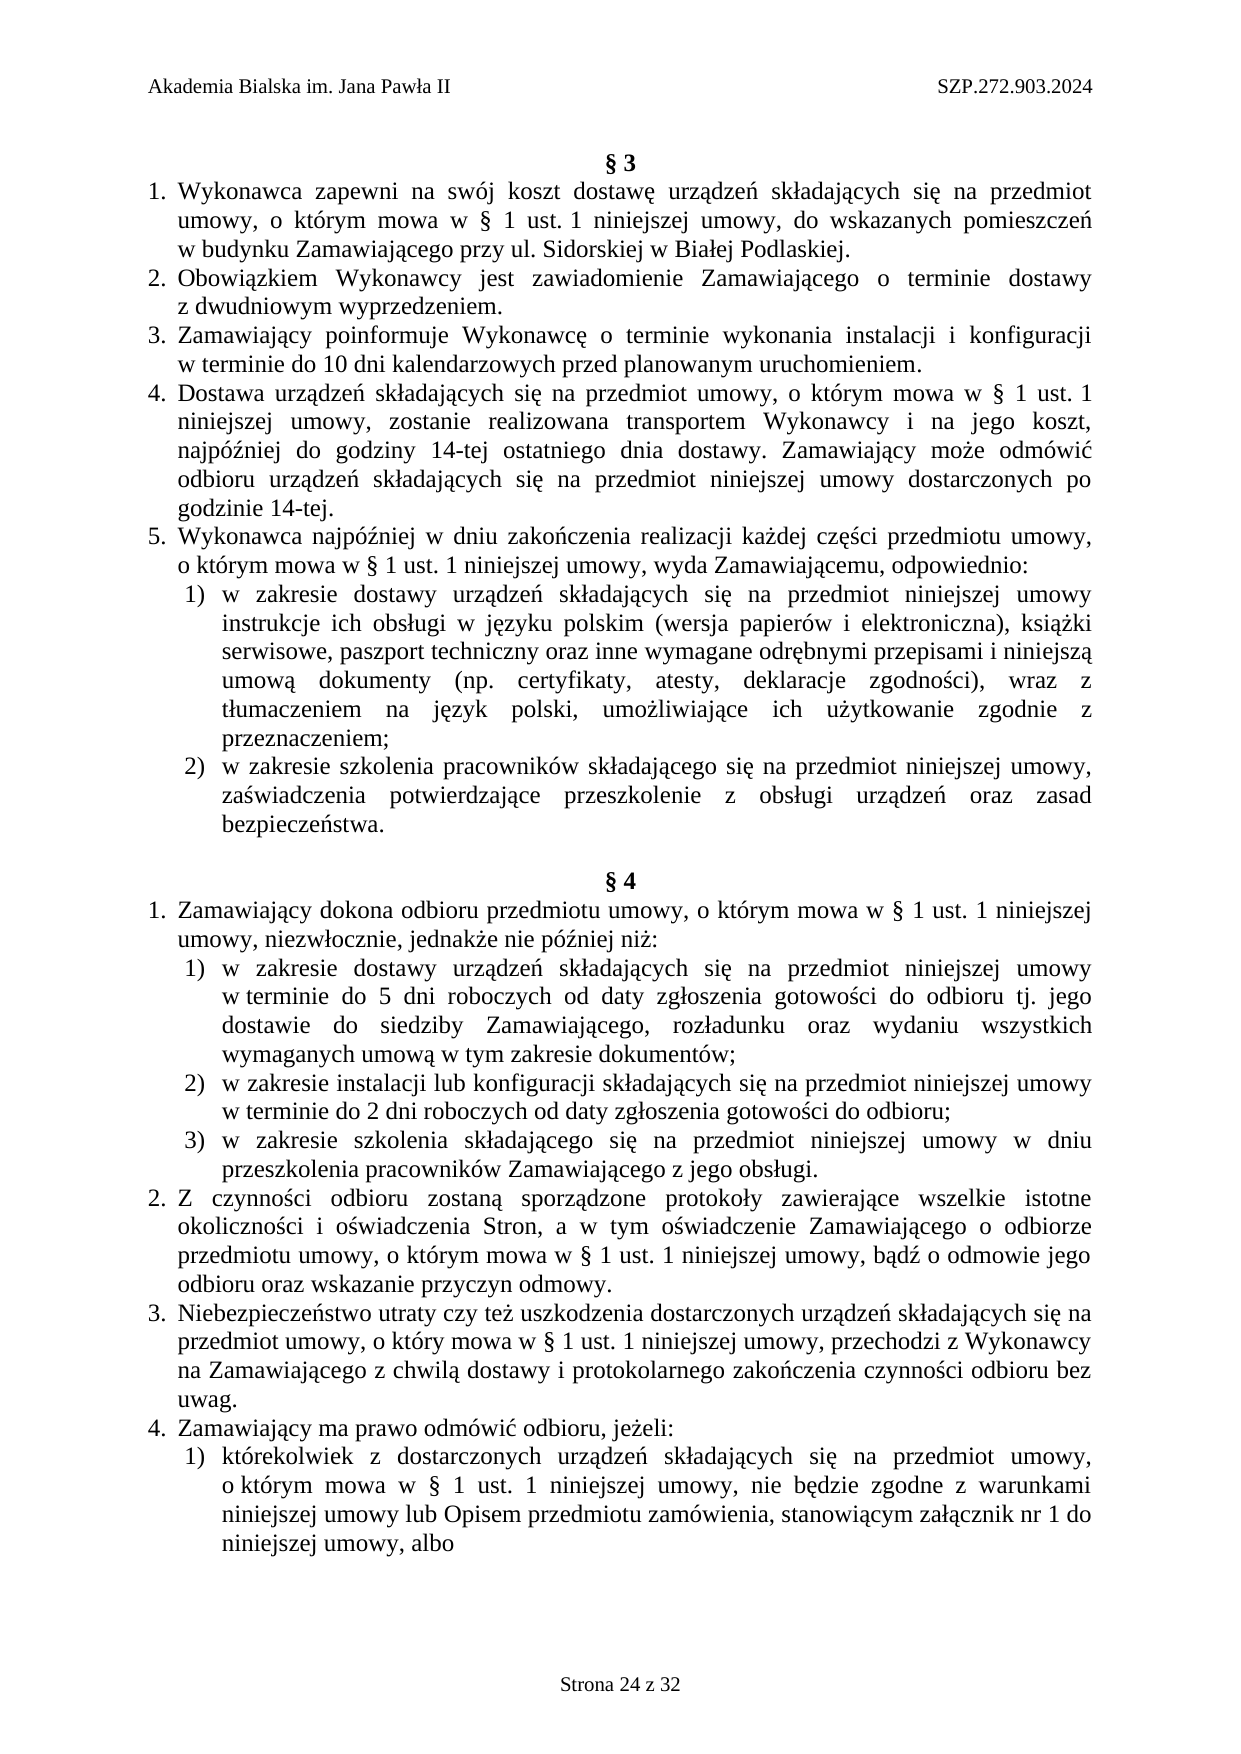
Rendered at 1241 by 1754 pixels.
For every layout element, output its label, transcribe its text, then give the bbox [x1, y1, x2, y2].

text § 3 [148, 148, 1093, 176]
list Dostawa urządzeń składających się na przedmiot umowy, o którym mowa w § 1 ust. 1 niniejszej umowy, zostanie realizowana transportem Wykonawcy i na jego koszt, najpóźniej do godziny 14-tej ostatniego dnia dostawy. Zamawiający może odmówić odbioru urządzeń składających się na przedmiot niniejszej umowy dostarczonych po godzinie 14-tej. [148, 378, 1093, 521]
list w zakresie instalacji lub konfiguracji składających się na przedmiot niniejszej umowy w terminie do 2 dni roboczych od daty zgłoszenia gotowości do odbioru; [184, 1068, 1093, 1125]
list Wykonawca zapewni na swój koszt dostawę urządzeń składających się na przedmiot umowy, o którym mowa w § 1 ust. 1 niniejszej umowy, do wskazanych pomieszczeń w budynku Zamawiającego przy ul. Sidorskiej w Białej Podlaskiej. [148, 176, 1093, 263]
list Z czynności odbioru zostaną sporządzone protokoły zawierające wszelkie istotne okoliczności i oświadczenia Stron, a w tym oświadczenie Zamawiającego o odbiorze przedmiotu umowy, o którym mowa w § 1 ust. 1 niniejszej umowy, bądź o odmowie jego odbioru oraz wskazanie przyczyn odmowy. [148, 1183, 1093, 1298]
list Wykonawca najpóźniej w dniu zakończenia realizacji każdej części przedmiotu umowy, o którym mowa w § 1 ust. 1 niniejszej umowy, wyda Zamawiającemu, odpowiednio: [148, 521, 1093, 579]
list w zakresie szkolenia pracowników składającego się na przedmiot niniejszej umowy, zaświadczenia potwierdzające przeszkolenie z obsługi urządzeń oraz zasad bezpieczeństwa. [184, 751, 1093, 838]
list Niebezpieczeństwo utraty czy też uszkodzenia dostarczonych urządzeń składających się na przedmiot umowy, o który mowa w § 1 ust. 1 niniejszej umowy, przechodzi z Wykonawcy na Zamawiającego z chwilą dostawy i protokolarnego zakończenia czynności odbioru bez uwag. [148, 1298, 1093, 1413]
list którekolwiek z dostarczonych urządzeń składających się na przedmiot umowy, o którym mowa w § 1 ust. 1 niniejszej umowy, nie będzie zgodne z warunkami niniejszej umowy lub Opisem przedmiotu zamówienia, stanowiącym załącznik nr 1 do niniejszej umowy, albo [184, 1441, 1093, 1556]
list Zamawiający poinformuje Wykonawcę o terminie wykonania instalacji i konfiguracji w terminie do 10 dni kalendarzowych przed planowanym uruchomieniem. [148, 320, 1093, 378]
text § 4 [148, 866, 1093, 895]
list Zamawiający ma prawo odmówić odbioru, jeżeli: [148, 1413, 1093, 1441]
list Obowiązkiem Wykonawcy jest zawiadomienie Zamawiającego o terminie dostawy z dwudniowym wyprzedzeniem. [148, 263, 1093, 320]
list w zakresie szkolenia składającego się na przedmiot niniejszej umowy w dniu przeszkolenia pracowników Zamawiającego z jego obsługi. [184, 1125, 1093, 1183]
list Zamawiający dokona odbioru przedmiotu umowy, o którym mowa w § 1 ust. 1 niniejszej umowy, niezwłocznie, jednakże nie później niż: [148, 895, 1093, 953]
list w zakresie dostawy urządzeń składających się na przedmiot niniejszej umowy w terminie do 5 dni roboczych od daty zgłoszenia gotowości do odbioru tj. jego dostawie do siedziby Zamawiającego, rozładunku oraz wydaniu wszystkich wymaganych umową w tym zakresie dokumentów; [184, 953, 1093, 1068]
list w zakresie dostawy urządzeń składających się na przedmiot niniejszej umowy instrukcje ich obsługi w języku polskim (wersja papierów i elektroniczna), książki serwisowe, paszport techniczny oraz inne wymagane odrębnymi przepisami i niniejszą umową dokumenty (np. certyfikaty, atesty, deklaracje zgodności), wraz z tłumaczeniem na język polski, umożliwiające ich użytkowanie zgodnie z przeznaczeniem; [184, 579, 1093, 751]
